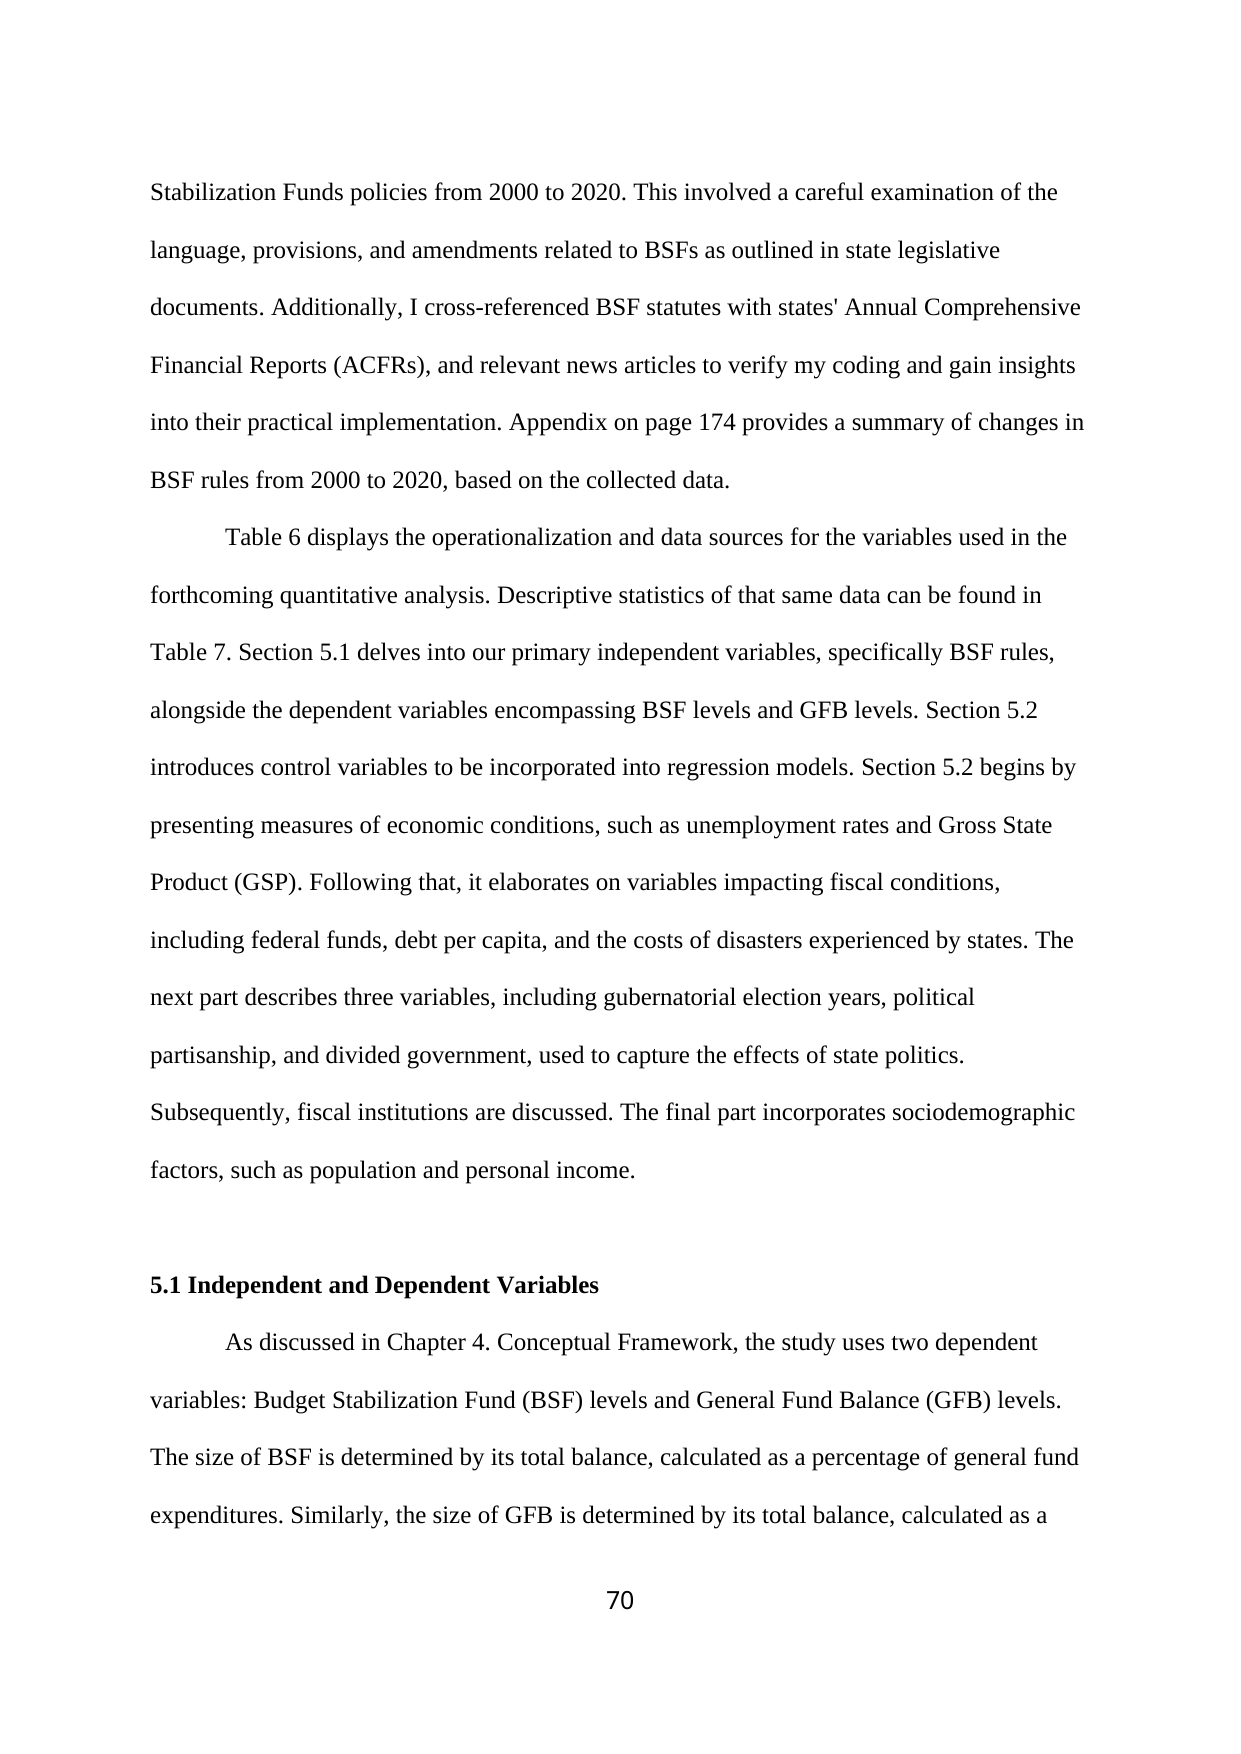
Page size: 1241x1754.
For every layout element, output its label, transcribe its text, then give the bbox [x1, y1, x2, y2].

text 5.1 Independent and Dependent Variables [150, 1270, 1090, 1298]
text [150, 1327, 1090, 1528]
text Table 6 displays the operationalization and data sources for the variables used in the forthcoming quantitative analysis. Descriptive statistics of that same data can be found in Table 7. Section 5.1 delves into our primary independent variables, specifically BSF rules, alongside the dependent variables encompassing BSF levels and GFB levels. Section 5.2 introduces control variables to be incorporated into regression models. Section 5.2 begins by presenting measures of economic conditions, such as unemployment rates and Gross State Product (GSP). Following that, it elaborates on variables impacting fiscal conditions, including federal funds, debt per capita, and the costs of disasters experienced by states. The next part describes three variables, including gubernatorial election years, political partisanship, and divided government, used to capture the effects of state politics. Subsequently, fiscal institutions are discussed. The final part incorporates sociodemographic factors, such as population and personal income. [150, 522, 1090, 1183]
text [150, 177, 1090, 493]
